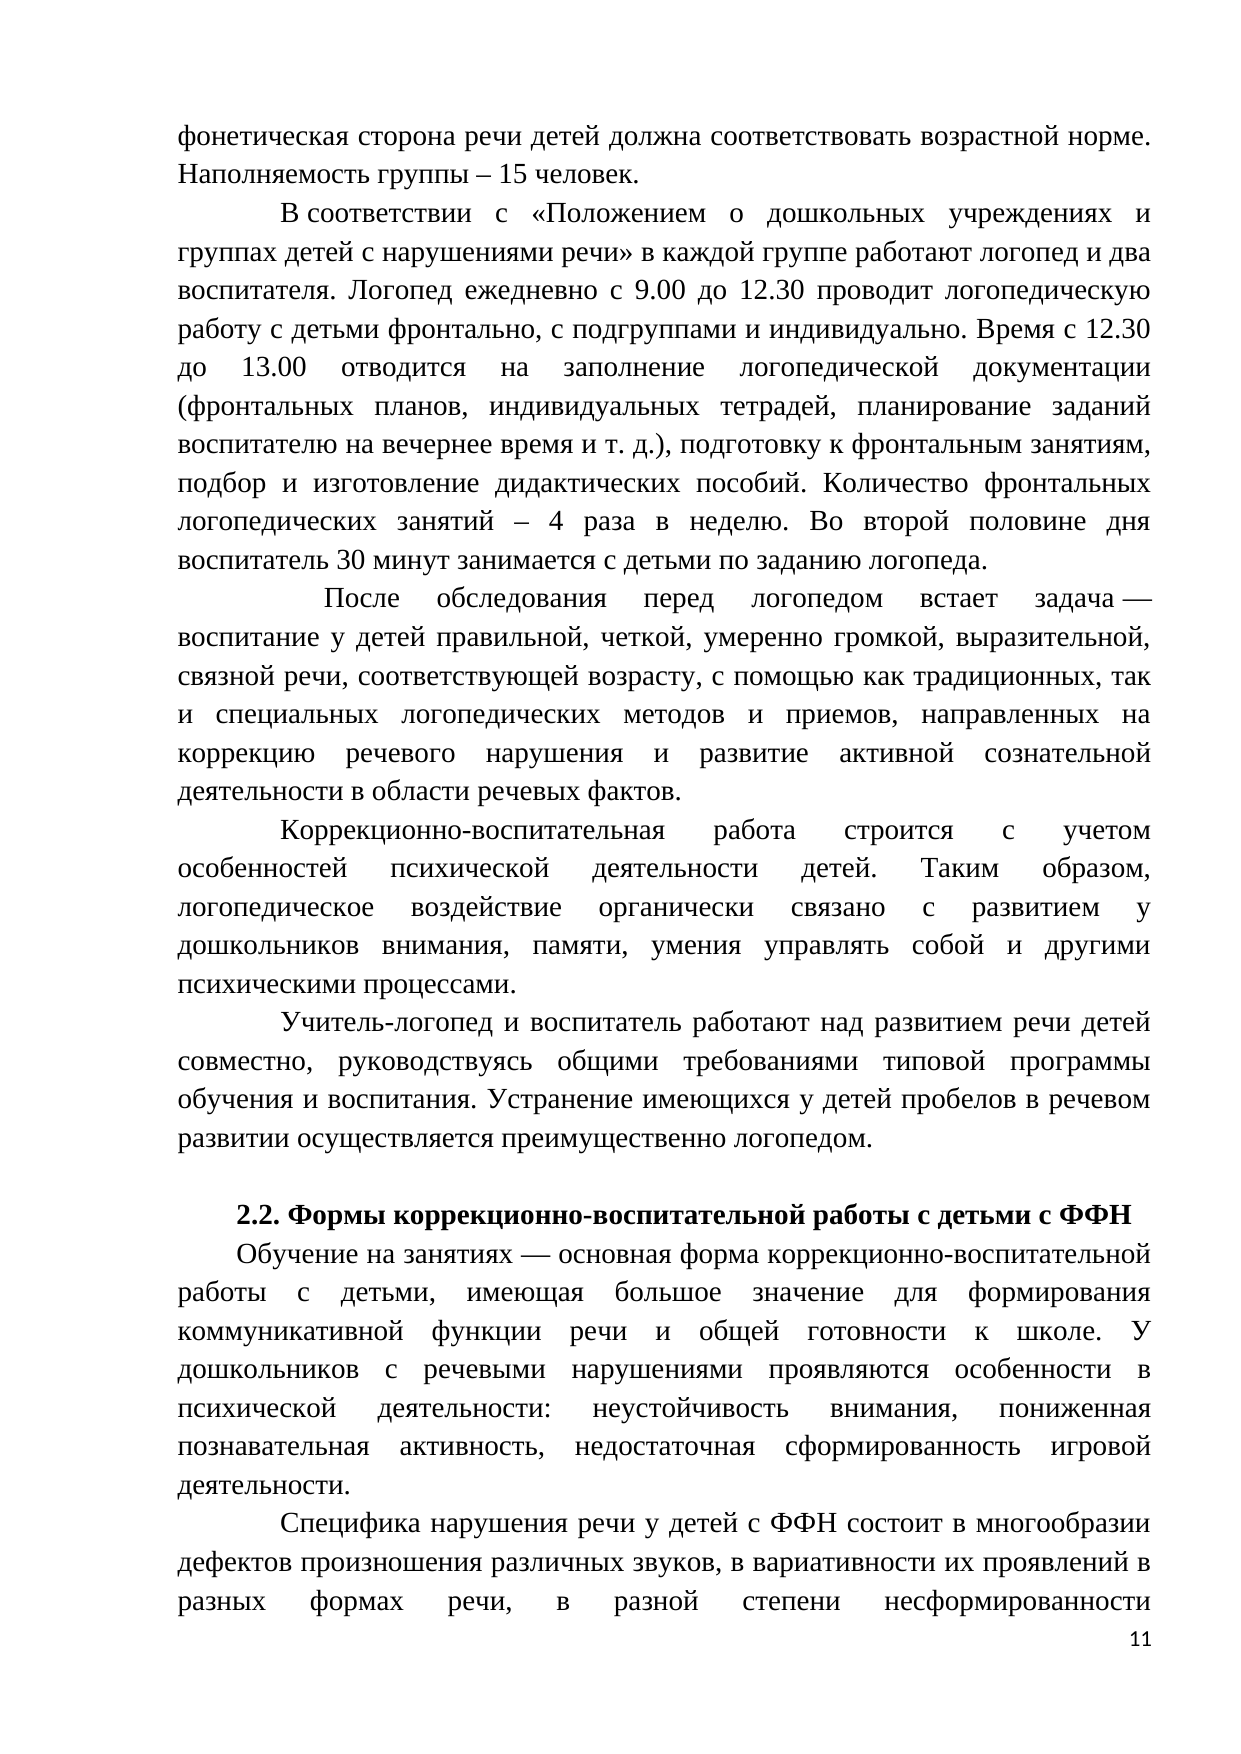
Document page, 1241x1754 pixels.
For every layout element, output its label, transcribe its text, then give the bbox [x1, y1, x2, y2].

text Обучение на занятиях — основная форма коррекционно-воспитательной работы с детьми, имеющая большое значение для формирования коммуникативной функции речи и общей готовности к школе. У дошкольников с речевыми нарушениями проявляются особенности в психической деятельности: неустойчивость внимания, пониженная познавательная активность, недостаточная сформированность игровой деятельности. [177, 1236, 1152, 1501]
text После обследования перед логопедом встает задача — воспитание у детей правильной, четкой, умеренно громкой, выразительной, связной речи, соответствующей возрасту, с помощью как традиционных, так и специальных логопедических методов и приемов, направленных на коррекцию речевого нарушения и развитие активной сознательной деятельности в области речевых фактов. [177, 581, 1152, 807]
text Учитель-логопед и воспитатель работают над развитием речи детей совместно, руководствуясь общими требованиями типовой программы обучения и воспитания. Устранение имеющихся у детей пробелов в речевом развитии осуществляется преимущественно логопедом. [177, 1004, 1152, 1154]
text В соответствии с «Положением о дошкольных учреждениях и группах детей с нарушениями речи» в каждой группе работают логопед и два воспитателя. Логопед ежедневно с 9.00 до 12.30 проводит логопедическую работу с детьми фронтально, с подгруппами и индивидуально. Время с 12.30 до 13.00 отводится на заполнение логопедической документации (фронтальных планов, индивидуальных тетрадей, планирование заданий воспитателю на вечернее время и т. д.), подготовку к фронтальным занятиям, подбор и изготовление дидактических пособий. Количество фронтальных логопедических занятий – 4 раза в неделю. Во второй половине дня воспитатель 30 минут занимается с детьми по заданию логопеда. [177, 195, 1152, 576]
text Коррекционно-воспитательная работа строится с учетом особенностей психической деятельности детей. Таким образом, логопедическое воздействие органически связано с развитием у дошкольников внимания, памяти, умения управлять собой и другими психическими процессами. [177, 812, 1152, 999]
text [177, 118, 1152, 190]
text 2.2. Формы коррекционно-воспитательной работы с детьми с ФФН [177, 1197, 1152, 1231]
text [177, 1506, 1152, 1616]
